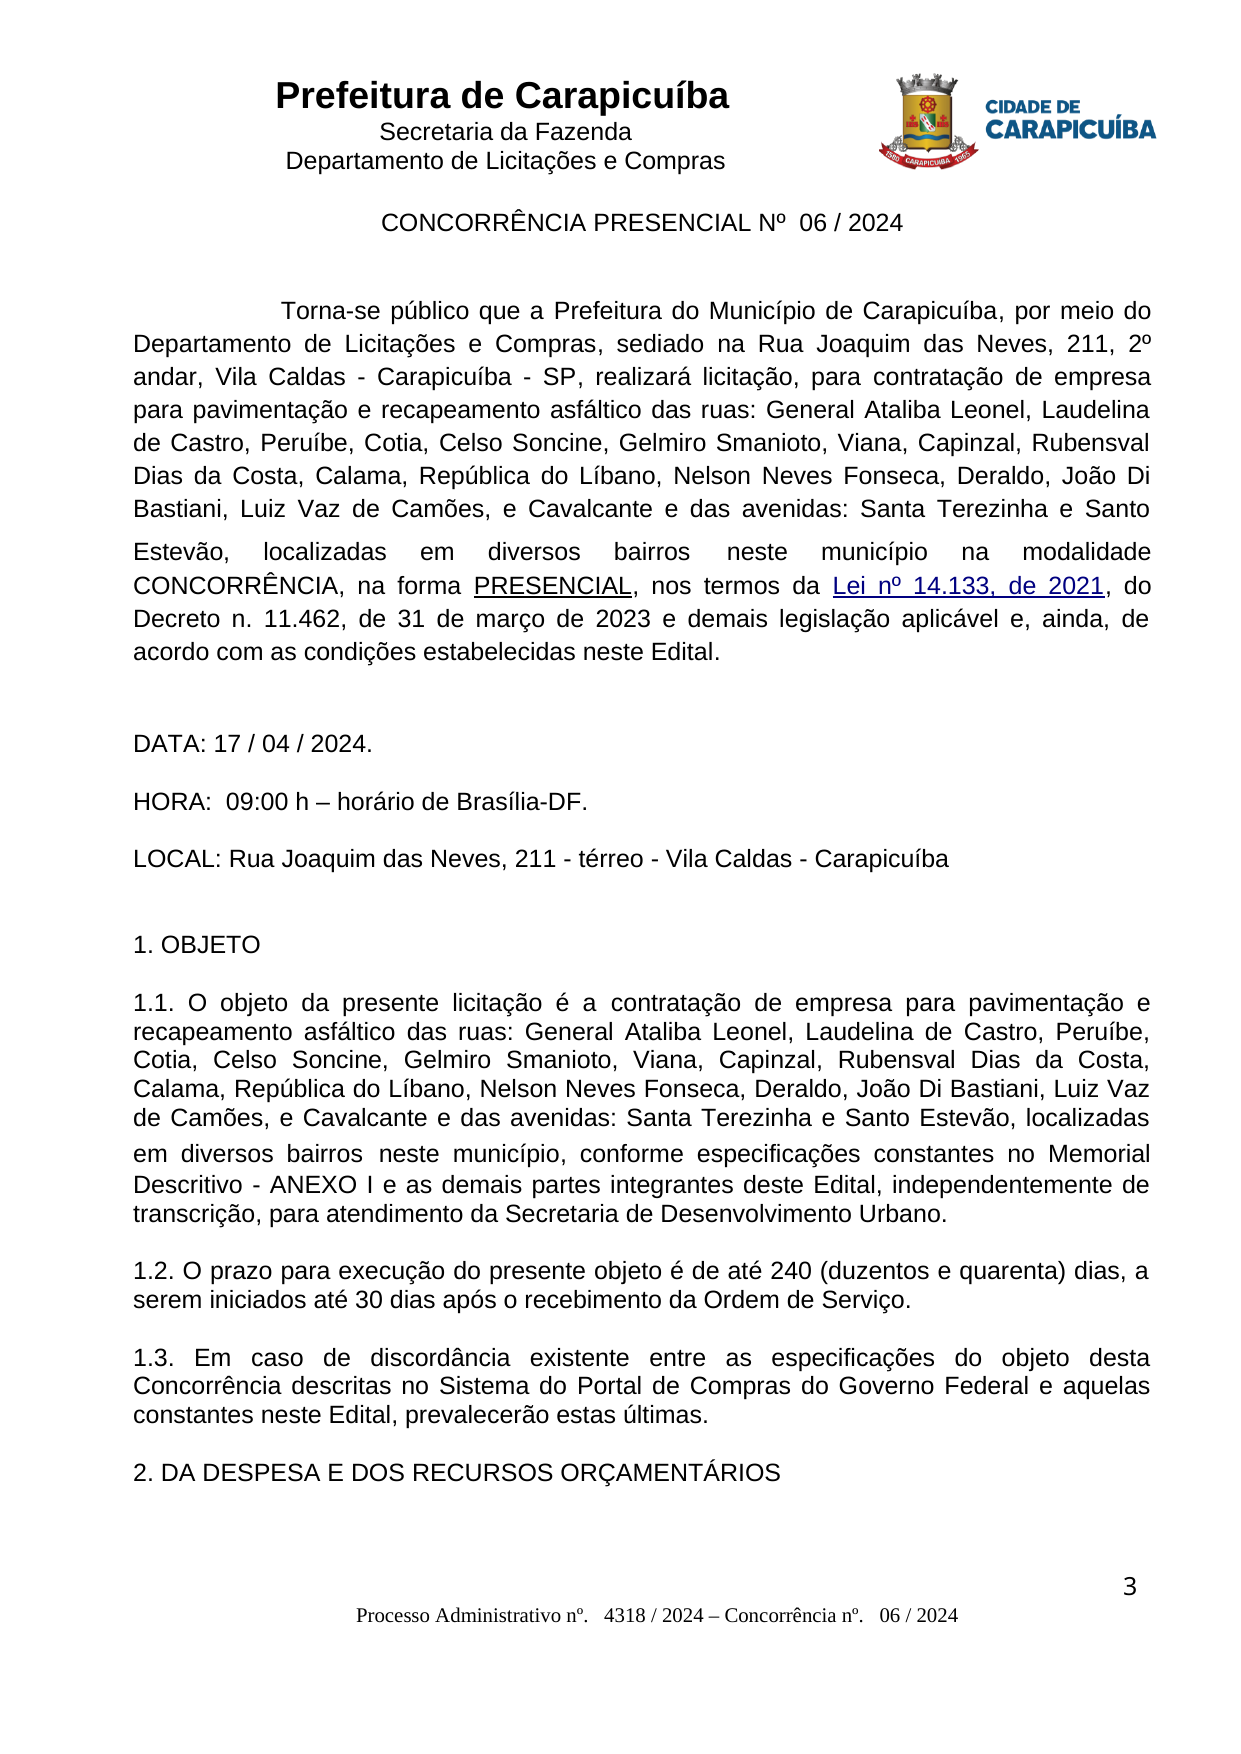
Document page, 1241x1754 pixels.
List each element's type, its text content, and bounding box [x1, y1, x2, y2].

text 2. DA DESPESA E DOS RECURSOS ORÇAMENTÁRIOS [133, 1457, 1152, 1486]
text LOCAL: Rua Joaquim das Neves, 211 - térreo - Vila Caldas - Carapicuíba [133, 844, 1152, 873]
text 1. OBJETO [133, 930, 1152, 959]
text CONCORRÊNCIA PRESENCIAL Nº 06 / 2024 [133, 208, 1152, 237]
text 1.3. Em caso de discordância existente entre as especificações do objeto desta Concorrência descritas no Sistema do Portal de Compras do Governo Federal e aquelas constantes neste Edital, prevalecerão estas últimas. [133, 1342, 1152, 1429]
text Torna-se público que a Prefeitura do Município de Carapicuíba, por meio do Departamento de Licitações e Compras, sediado na Rua Joaquim das Neves, 211, 2º andar, Vila Caldas - Carapicuíba - SP, realizará licitação, para contratação de empresa para pavimentação e recapeamento asfáltico das ruas: General Ataliba Leonel, Laudelina de Castro, Peruíbe, Cotia, Celso Soncine, Gelmiro Smanioto, Viana, Capinzal, Rubensval Dias da Costa, Calama, República do Líbano, Nelson Neves Fonseca, Deraldo, João Di Bastiani, Luiz Vaz de Camões, e Cavalcante e das avenidas: Santa Terezinha e Santo Estevão, localizadas em diversos bairros neste município na modalidade CONCORRÊNCIA, na forma PRESENCIAL, nos termos da Lei nº 14.133, de 2021, do Decreto n. 11.462, de 31 de março de 2023 e demais legislação aplicável e, ainda, de acordo com as condições estabelecidas neste Edital. [133, 296, 1152, 666]
text 1.1. O objeto da presente licitação é a contratação de empresa para pavimentação e recapeamento asfáltico das ruas: General Ataliba Leonel, Laudelina de Castro, Peruíbe, Cotia, Celso Soncine, Gelmiro Smanioto, Viana, Capinzal, Rubensval Dias da Costa, Calama, República do Líbano, Nelson Neves Fonseca, Deraldo, João Di Bastiani, Luiz Vaz de Camões, e Cavalcante e das avenidas: Santa Terezinha e Santo Estevão, localizadas em diversos bairros neste município, conforme especificações constantes no Memorial Descritivo - ANEXO I e as demais partes integrantes deste Edital, independentemente de transcrição, para atendimento da Secretaria de Desenvolvimento Urbano. [133, 988, 1152, 1227]
text 1.2. O prazo para execução do presente objeto é de até 240 (duzentos e quarenta) dias, a serem iniciados até 30 dias após o recebimento da Ordem de Serviço. [133, 1256, 1152, 1314]
picture [877, 65, 1159, 172]
text DATA: 17 / 04 / 2024. [133, 729, 1152, 758]
text HORA: 09:00 h – horário de Brasília-DF. [133, 787, 1152, 815]
